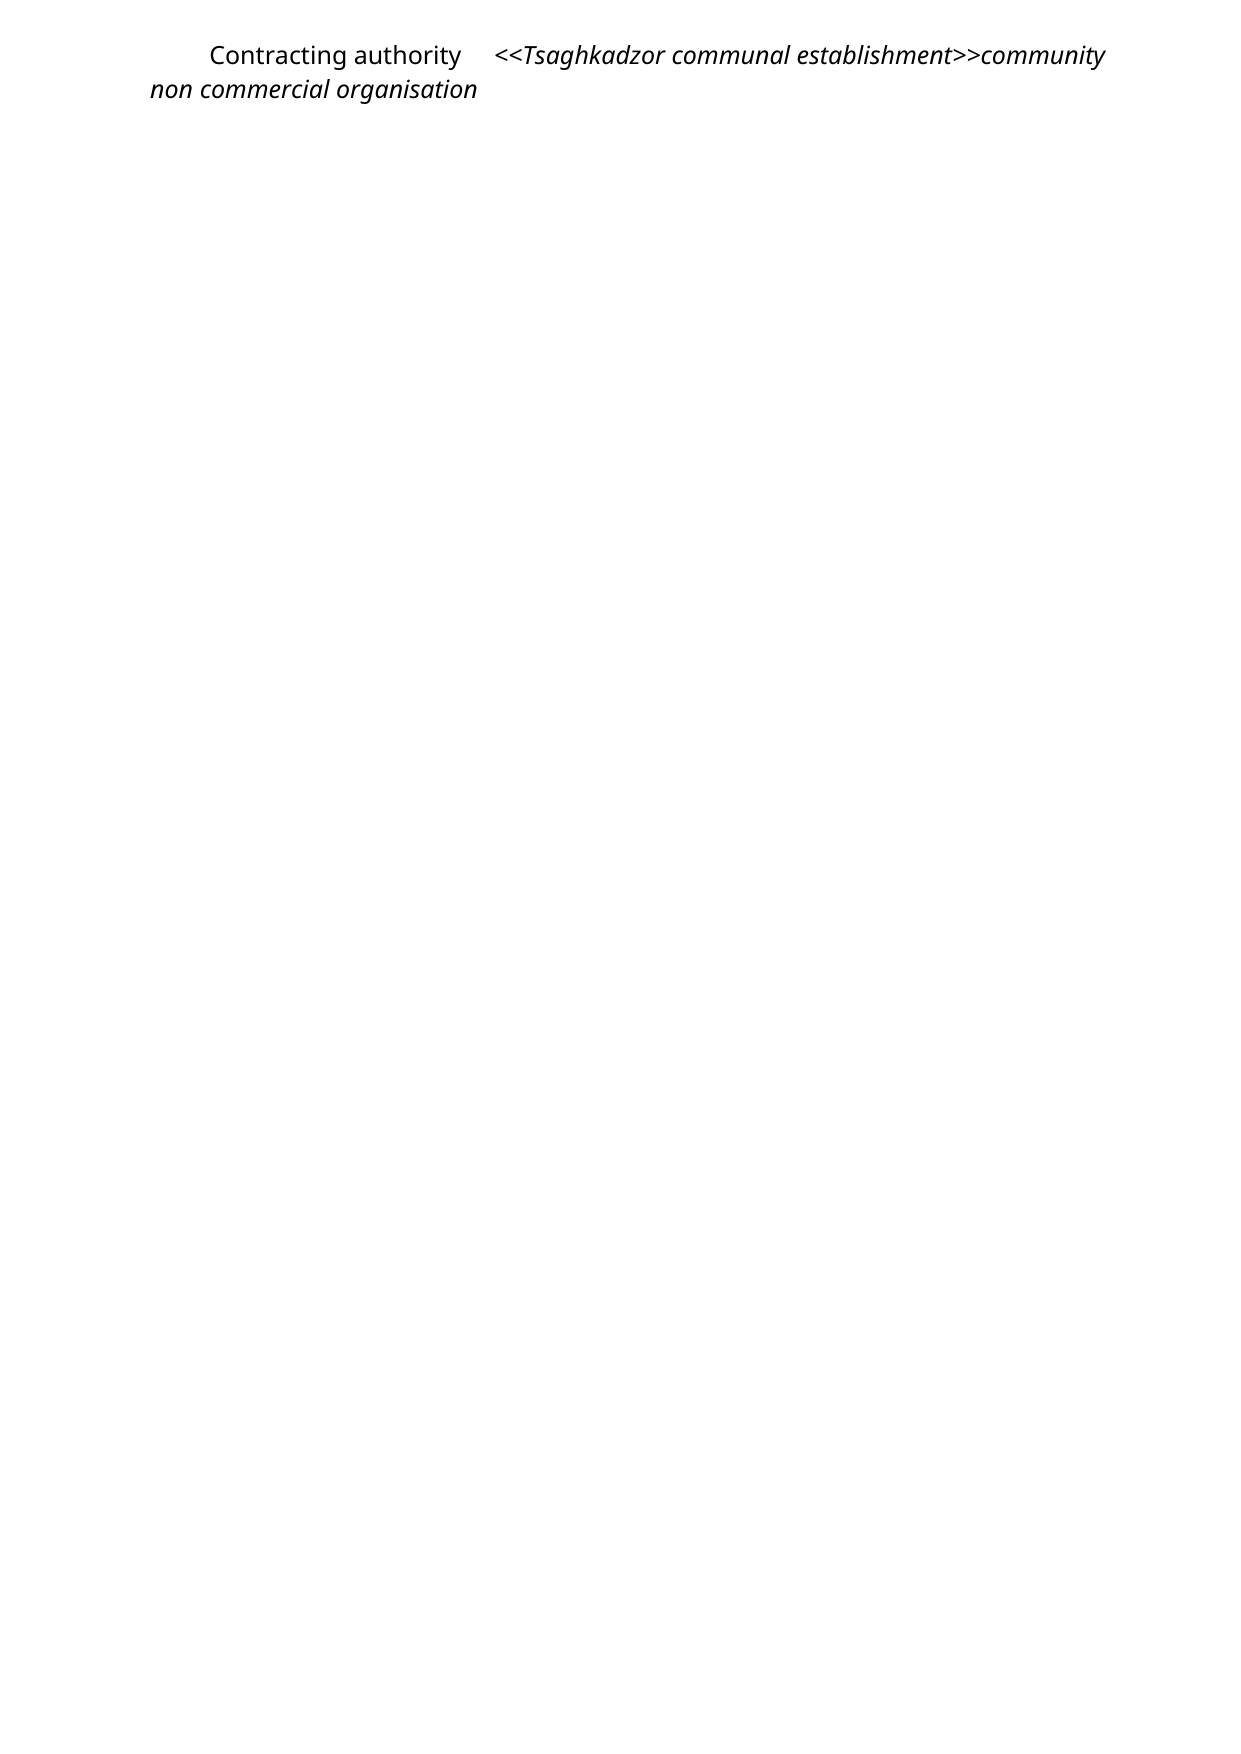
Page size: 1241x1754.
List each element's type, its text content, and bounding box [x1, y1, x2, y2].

text Contracting authority <<Tsaghkadzor communal establishment>>community non commercial organisation [150, 37, 1144, 106]
